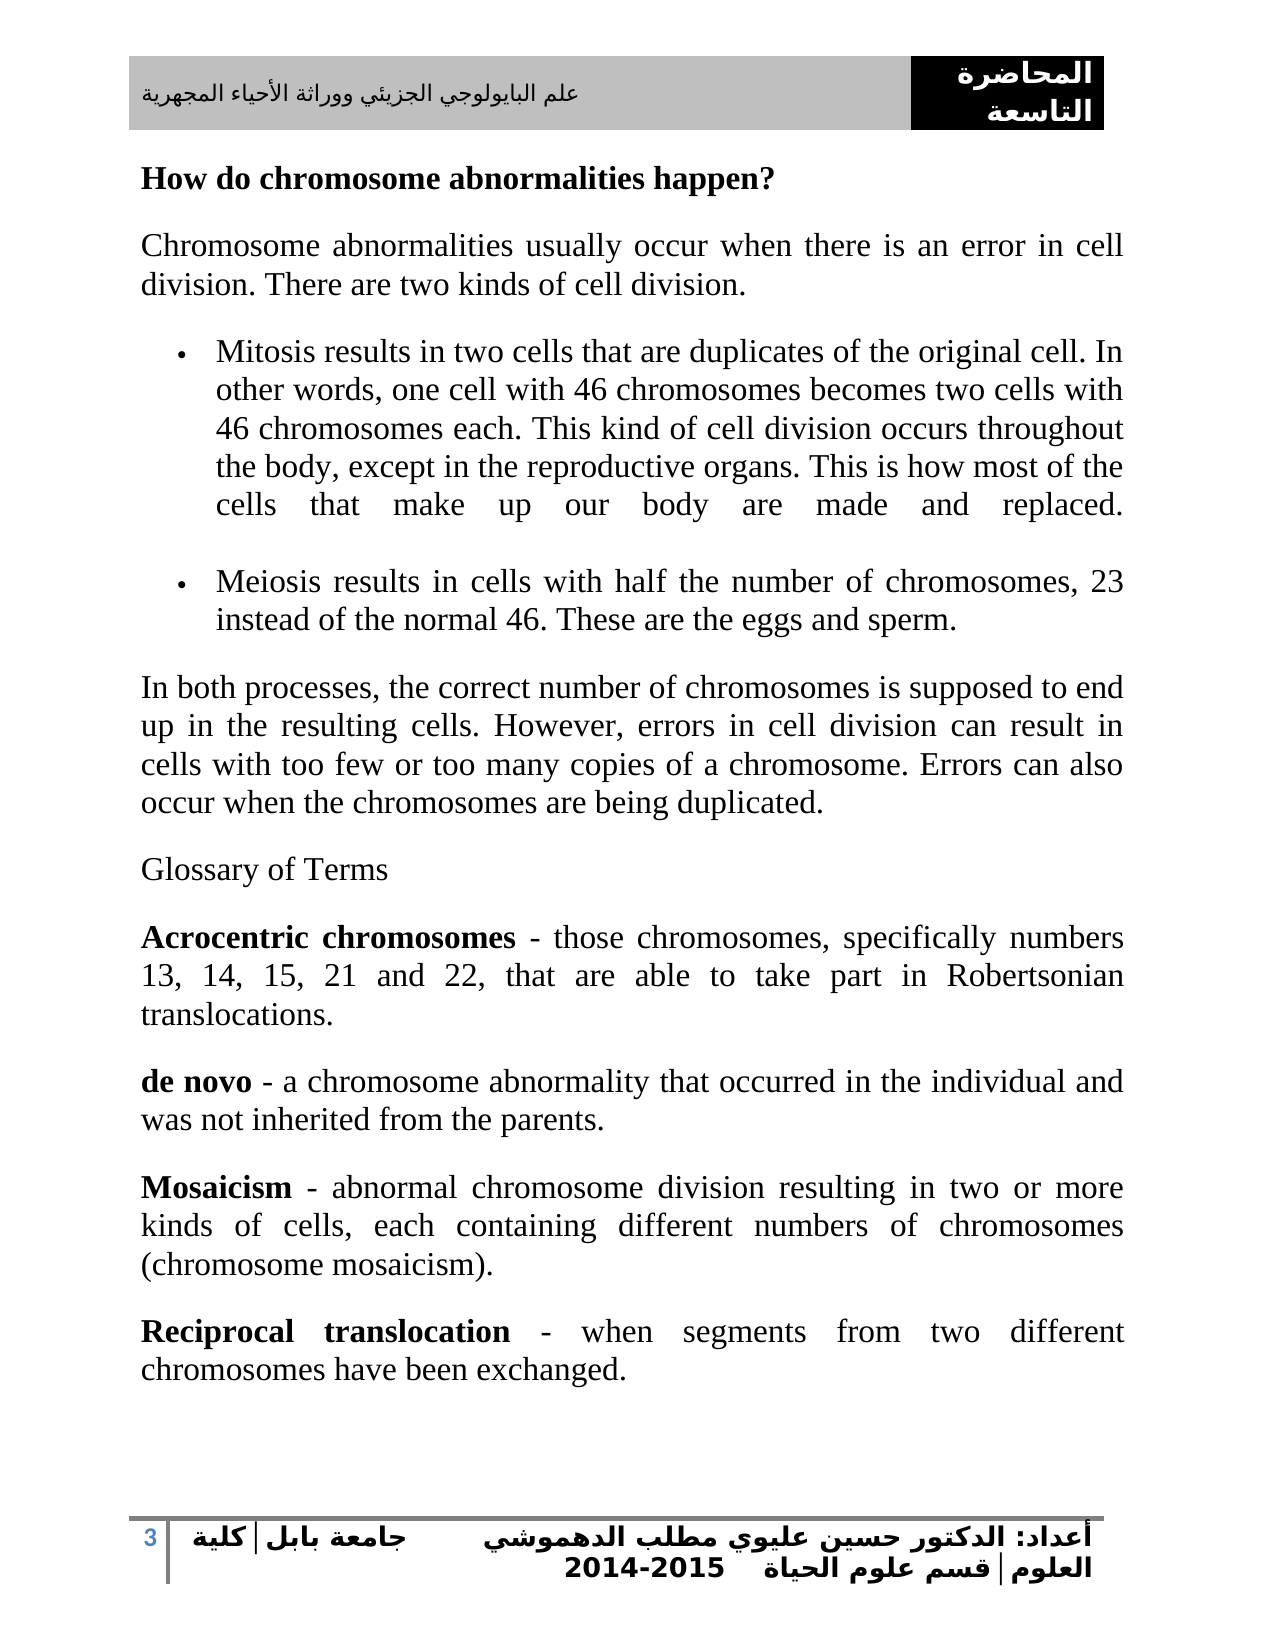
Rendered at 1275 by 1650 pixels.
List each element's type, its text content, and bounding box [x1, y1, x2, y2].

text Chromosome abnormalities usually occur when there is an error in cell division. There are two kinds of cell division. [141, 225, 1125, 302]
text Reciprocal translocation - when segments from two different chromosomes have been exchanged. [141, 1311, 1125, 1388]
text Glossary of Terms [141, 849, 1125, 888]
text Acrocentric chromosomes - those chromosomes, specifically numbers 13, 14, 15, 21 and 22, that are able to take part in Robertsonian translocations. [141, 917, 1125, 1032]
text How do chromosome abnormalities happen? [141, 158, 1125, 196]
list Mitosis results in two cells that are duplicates of the original cell. In other words, one cell with 46 chromosomes becomes two cells with 46 chromosomes each. This kind of cell division occurs throughout the body, except in the reproductive organs. This is how most of the cells that make up our body are made and replaced. [178, 331, 1125, 561]
list Meiosis results in cells with half the number of chromosomes, 23 instead of the normal 46. These are the eggs and sperm. [178, 561, 1125, 638]
text de novo - a chromosome abnormality that occurred in the individual and was not inherited from the parents. [141, 1061, 1125, 1138]
text In both processes, the correct number of chromosomes is supposed to end up in the resulting cells. However, errors in cell division can result in cells with too few or too many copies of a chromosome. Errors can also occur when the chromosomes are being duplicated. [141, 667, 1125, 820]
text Mosaicism - abnormal chromosome division resulting in two or more kinds of cells, each containing different numbers of chromosomes (chromosome mosaicism). [141, 1167, 1125, 1282]
